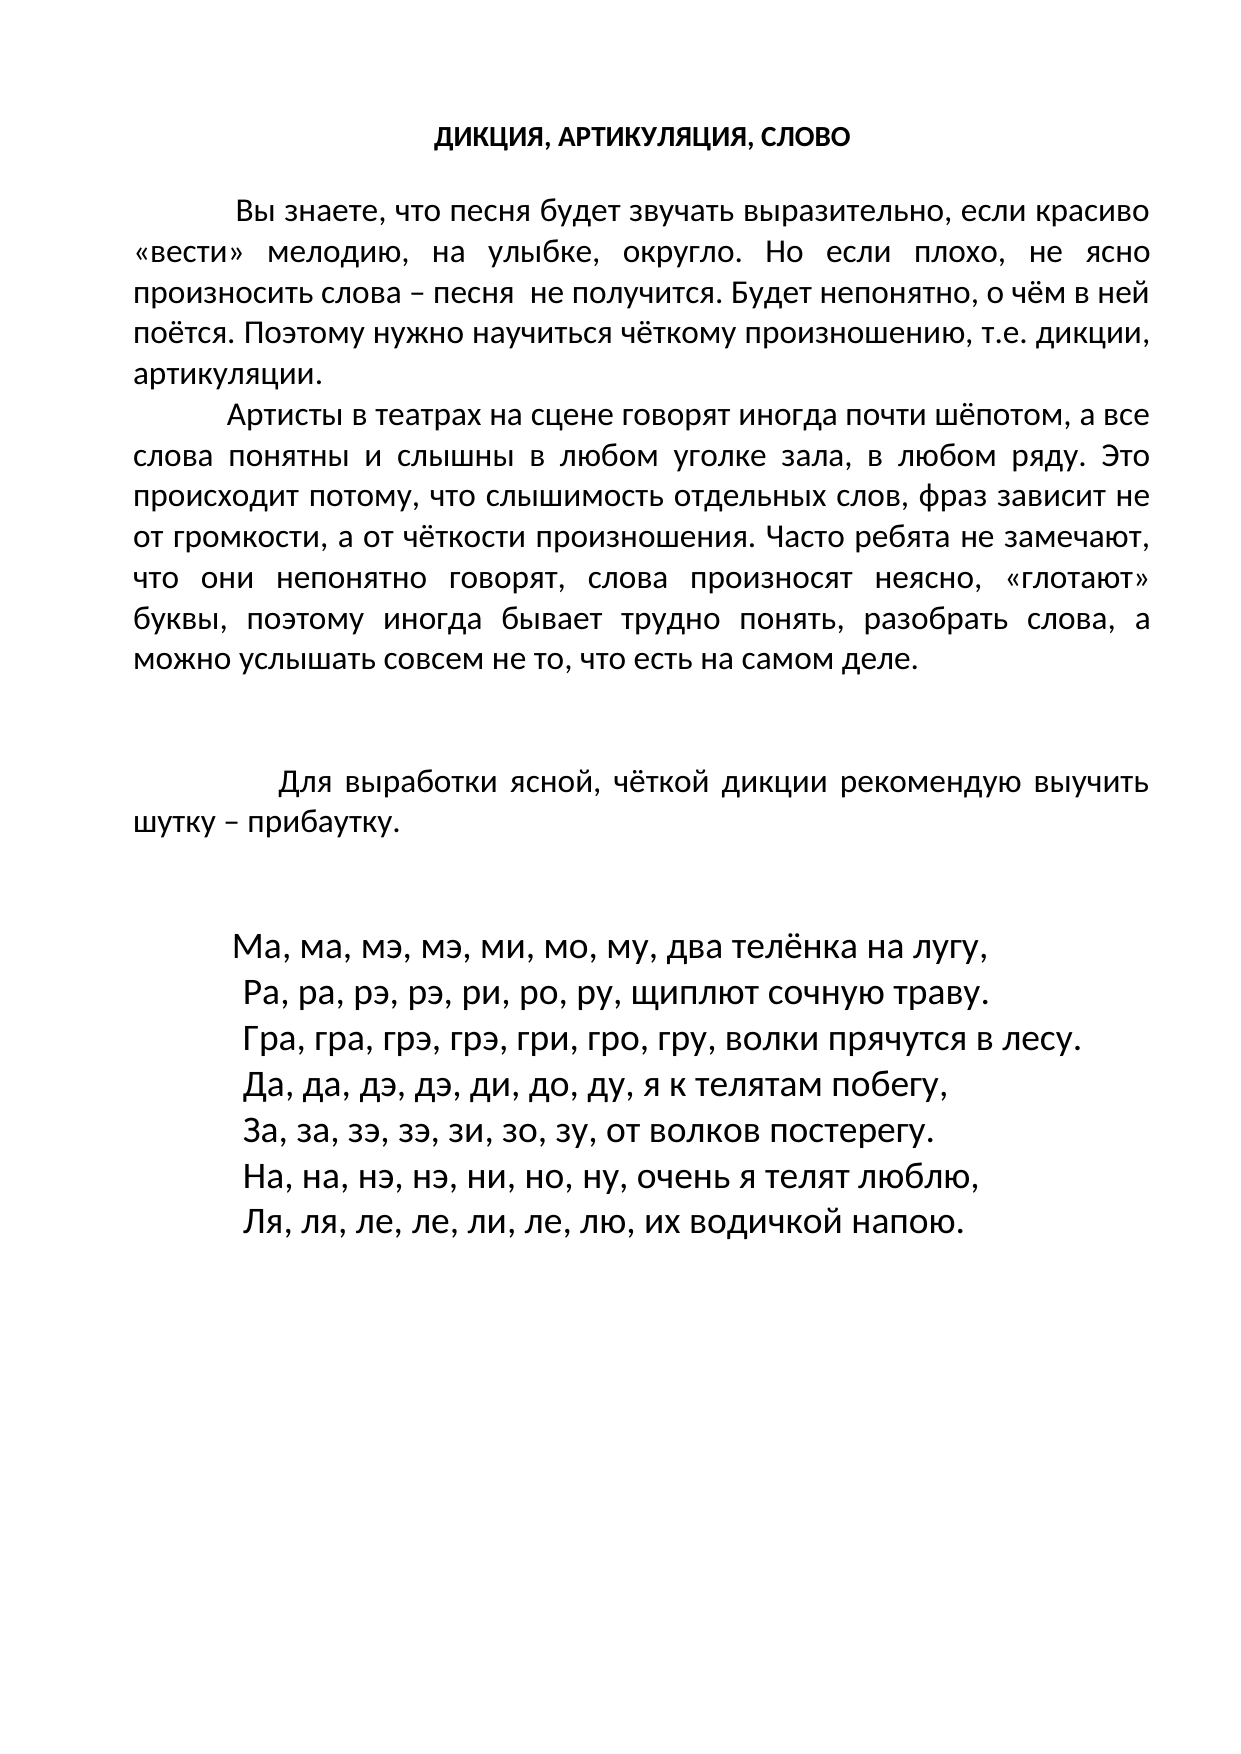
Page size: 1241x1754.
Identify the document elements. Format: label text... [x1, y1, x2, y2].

text За, за, зэ, зэ, зи, зо, зу, от волков постерегу. [133, 1106, 1152, 1152]
text Для выработки ясной, чёткой дикции рекомендую выучить шутку – прибаутку. [133, 759, 1152, 841]
text Да, да, дэ, дэ, ди, до, ду, я к телятам побегу, [133, 1060, 1152, 1106]
text Вы знаете, что песня будет звучать выразительно, если красиво «вести» мелодию, на улыбке, округло. Но если плохо, не ясно произносить слова – песня не получится. Будет непонятно, о чём в ней поётся. Поэтому нужно научиться чёткому произношению, т.е. дикции, артикуляции. [133, 189, 1152, 393]
text ДИКЦИЯ, АРТИКУЛЯЦИЯ, СЛОВО [133, 118, 1152, 154]
text Артисты в театрах на сцене говорят иногда почти шёпотом, а все слова понятны и слышны в любом уголке зала, в любом ряду. Это происходит потому, что слышимость отдельных слов, фраз зависит не от громкости, а от чёткости произношения. Часто ребята не замечают, что они непонятно говорят, слова произносят неясно, «глотают» буквы, поэтому иногда бывает трудно понять, разобрать слова, а можно услышать совсем не то, что есть на самом деле. [133, 393, 1152, 678]
text Ра, ра, рэ, рэ, ри, ро, ру, щиплют сочную траву. [133, 968, 1152, 1014]
text Гра, гра, грэ, грэ, гри, гро, гру, волки прячутся в лесу. [133, 1014, 1152, 1060]
text Ля, ля, ле, ле, ли, ле, лю, их водичкой напою. [133, 1197, 1152, 1243]
text Ма, ма, мэ, мэ, ми, мо, му, два телёнка на лугу, [133, 922, 1152, 968]
text На, на, нэ, нэ, ни, но, ну, очень я телят люблю, [133, 1152, 1152, 1197]
